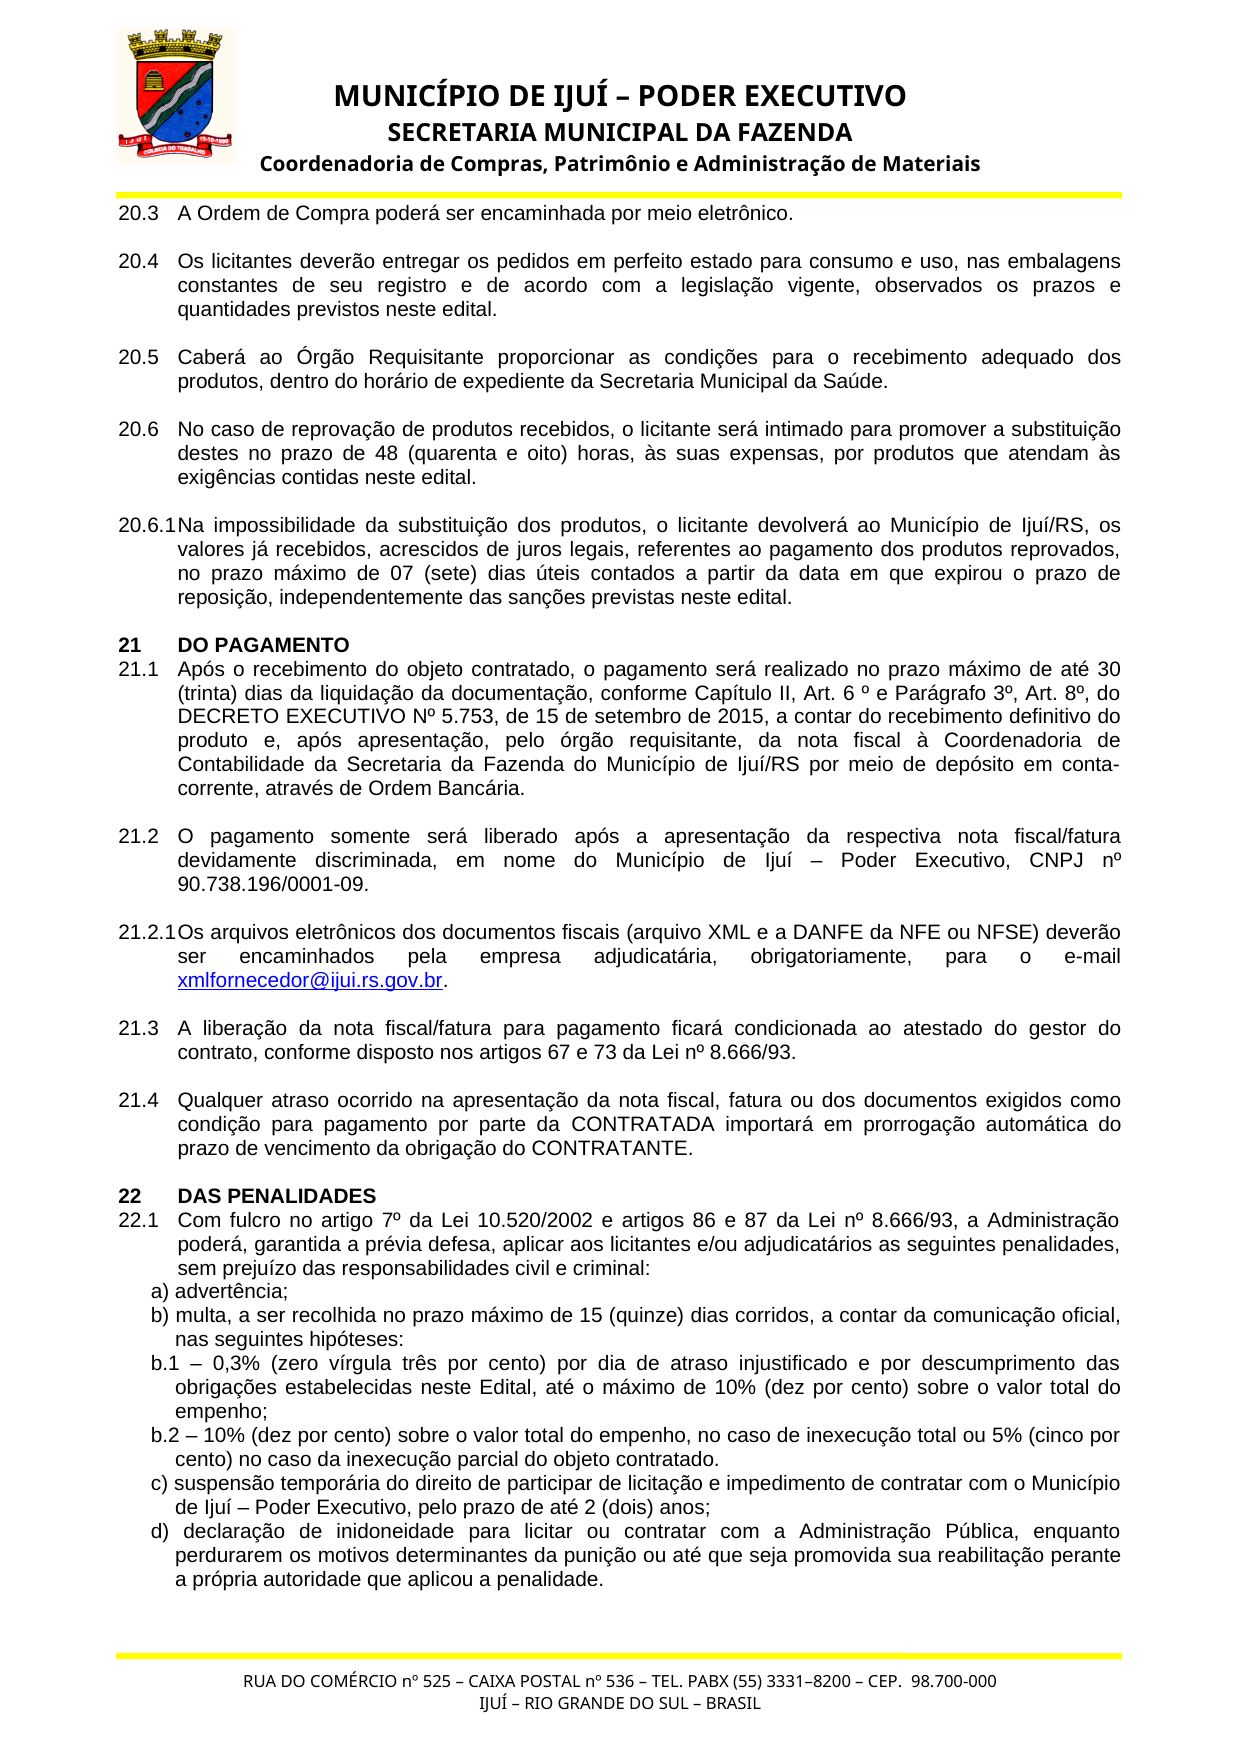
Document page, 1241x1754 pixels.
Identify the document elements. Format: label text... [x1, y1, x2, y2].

text d) declaração de inidoneidade para licitar ou contratar com a Administração Pública, enquanto perdurarem os motivos determinantes da punição ou até que seja promovida sua reabilitação perante a própria autoridade que aplicou a penalidade. [151, 1519, 1122, 1591]
list A Ordem de Compra poderá ser encaminhada por meio eletrônico. [118, 201, 1122, 225]
list Os licitantes deverão entregar os pedidos em perfeito estado para consumo e uso, nas embalagens constantes de seu registro e de acordo com a legislação vigente, observados os prazos e quantidades previstos neste edital. [118, 249, 1122, 321]
list DAS PENALIDADES [118, 1183, 1122, 1207]
list Na impossibilidade da substituição dos produtos, o licitante devolverá ao Município de Ijuí/RS, os valores já recebidos, acrescidos de juros legais, referentes ao pagamento dos produtos reprovados, no prazo máximo de 07 (sete) dias úteis contados a partir da data em que expirou o prazo de reposição, independentemente das sanções previstas neste edital. [118, 513, 1122, 608]
text a) advertência; [151, 1279, 1122, 1303]
list Caberá ao Órgão Requisitante proporcionar as condições para o recebimento adequado dos produtos, dentro do horário de expediente da Secretaria Municipal da Saúde. [118, 345, 1122, 393]
picture [116, 28, 237, 164]
list Qualquer atraso ocorrido na apresentação da nota fiscal, fatura ou dos documentos exigidos como condição para pagamento por parte da CONTRATADA importará em prorrogação automática do prazo de vencimento da obrigação do CONTRATANTE. [118, 1088, 1122, 1159]
list Após o recebimento do objeto contratado, o pagamento será realizado no prazo máximo de até 30 (trinta) dias da liquidação da documentação, conforme Capítulo II, Art. 6 º e Parágrafo 3º, Art. 8º, do DECRETO EXECUTIVO Nº 5.753, de 15 de setembro de 2015, a contar do recebimento definitivo do produto e, após apresentação, pelo órgão requisitante, da nota fiscal à Coordenadoria de Contabilidade da Secretaria da Fazenda do Município de Ijuí/RS por meio de depósito em conta-corrente, através de Ordem Bancária. [118, 656, 1122, 800]
list O pagamento somente será liberado após a apresentação da respectiva nota fiscal/fatura devidamente discriminada, em nome do Município de Ijuí – Poder Executivo, CNPJ nº 90.738.196/0001-09. [118, 824, 1122, 896]
text c) suspensão temporária do direito de participar de licitação e impedimento de contratar com o Município de Ijuí – Poder Executivo, pelo prazo de até 2 (dois) anos; [151, 1471, 1122, 1519]
list A liberação da nota fiscal/fatura para pagamento ficará condicionada ao atestado do gestor do contrato, conforme disposto nos artigos 67 e 73 da Lei nº 8.666/93. [118, 1016, 1122, 1064]
text b) multa, a ser recolhida no prazo máximo de 15 (quinze) dias corridos, a contar da comunicação oficial, nas seguintes hipóteses: [151, 1303, 1122, 1351]
list No caso de reprovação de produtos recebidos, o licitante será intimado para promover a substituição destes no prazo de 48 (quarenta e oito) horas, às suas expensas, por produtos que atendam às exigências contidas neste edital. [118, 417, 1122, 489]
list Os arquivos eletrônicos dos documentos fiscais (arquivo XML e a DANFE da NFE ou NFSE) deverão ser encaminhados pela empresa adjudicatária, obrigatoriamente, para o e-mail xmlfornecedor@ijui.rs.gov.br. [118, 920, 1122, 992]
list Com fulcro no artigo 7º da Lei 10.520/2002 e artigos 86 e 87 da Lei nº 8.666/93, a Administração poderá, garantida a prévia defesa, aplicar aos licitantes e/ou adjudicatários as seguintes penalidades, sem prejuízo das responsabilidades civil e criminal: [118, 1207, 1122, 1279]
text b.2 – 10% (dez por cento) sobre o valor total do empenho, no caso de inexecução total ou 5% (cinco por cento) no caso da inexecução parcial do objeto contratado. [151, 1423, 1122, 1471]
text b.1 – 0,3% (zero vírgula três por cento) por dia de atraso injustificado e por descumprimento das obrigações estabelecidas neste Edital, até o máximo de 10% (dez por cento) sobre o valor total do empenho; [151, 1351, 1122, 1423]
list DO PAGAMENTO [118, 632, 1122, 656]
